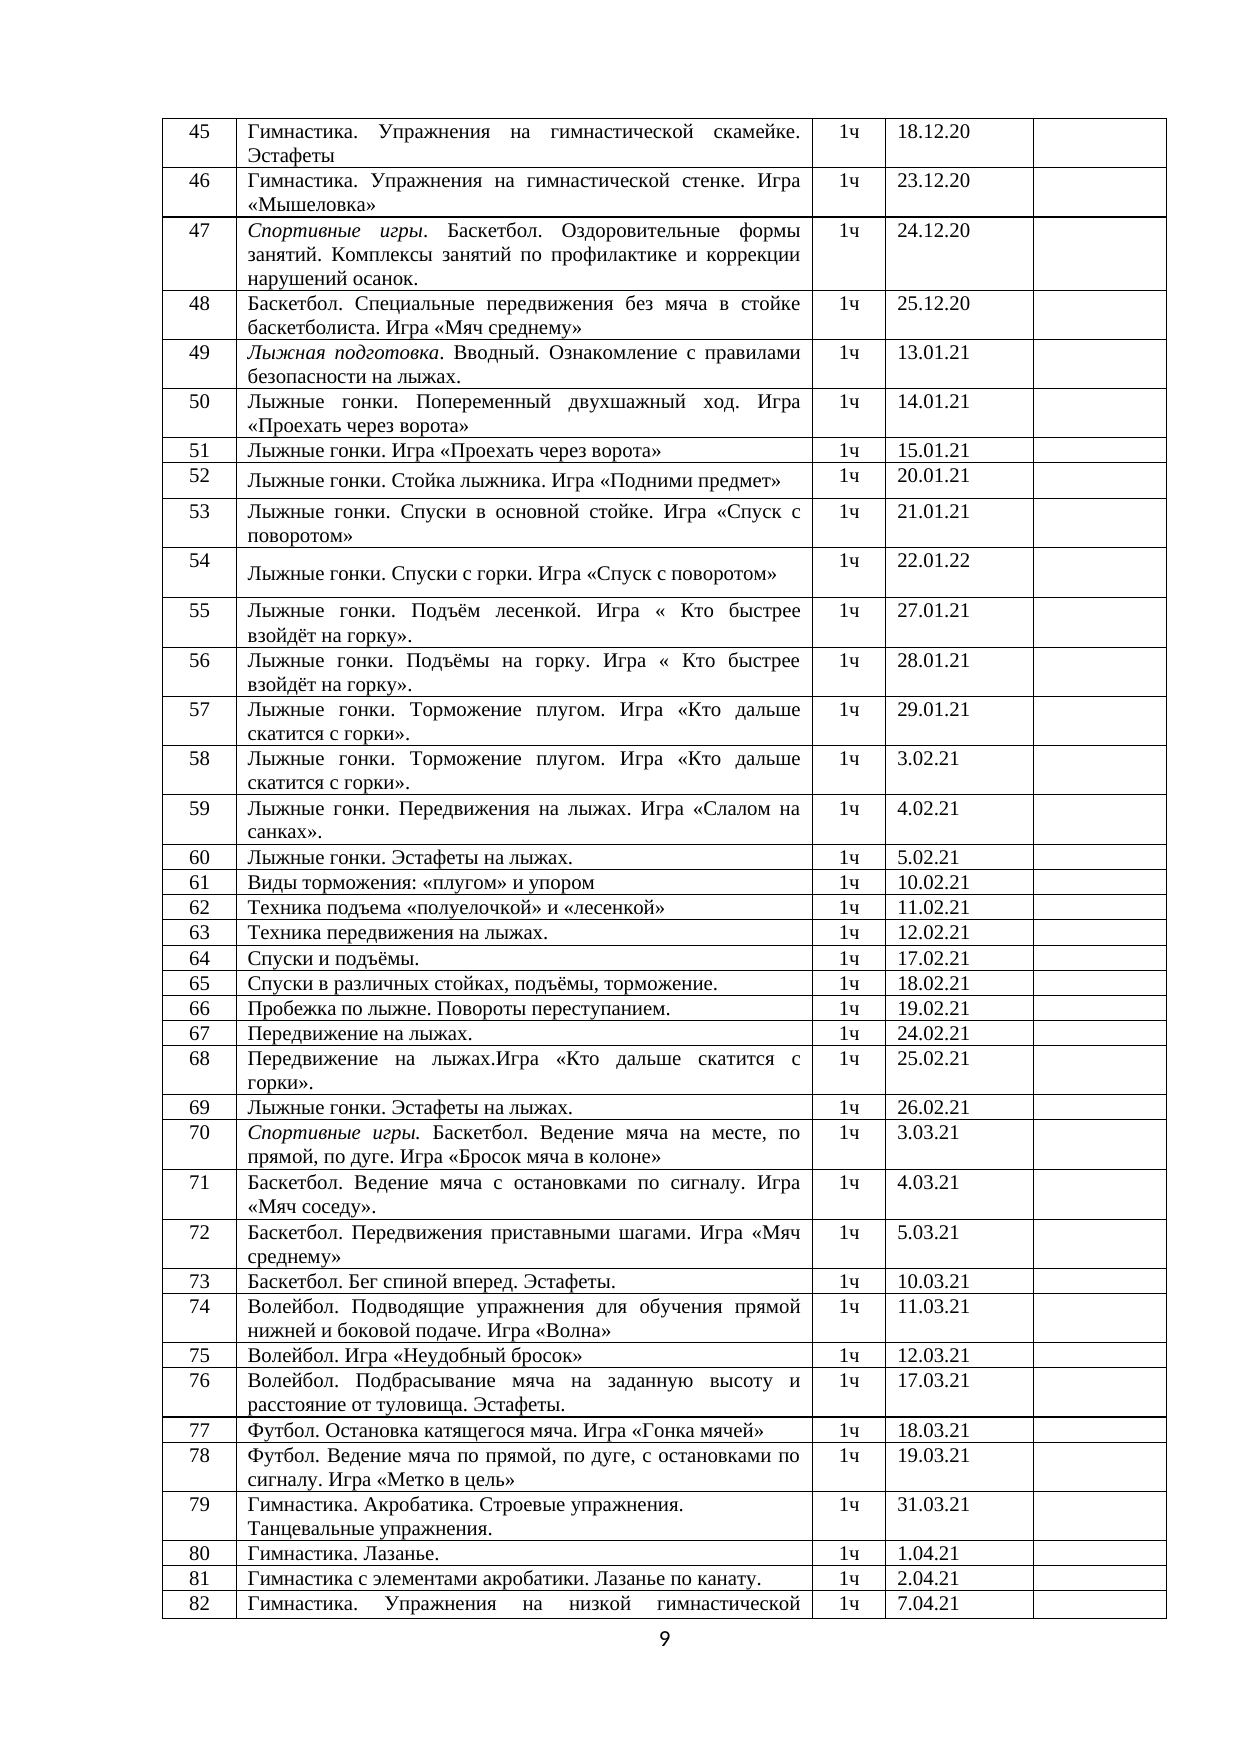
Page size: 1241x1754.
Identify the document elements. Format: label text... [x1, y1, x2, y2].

table_cell 1ч [813, 1220, 885, 1268]
table_cell [1034, 1368, 1166, 1416]
table_cell Гимнастика. Упражнения на гимнастической стенке. Игра «Мышеловка» [237, 168, 812, 216]
table_cell 81 [163, 1566, 236, 1590]
table_cell 67 [163, 1021, 236, 1045]
table_cell 1ч [813, 1120, 885, 1169]
table_cell Пробежка по лыжне. Повороты переступанием. [237, 996, 812, 1020]
table_cell 1ч [813, 1046, 885, 1094]
table_cell 60 [163, 845, 236, 869]
table_cell 1ч [813, 438, 885, 462]
table_cell [1034, 1591, 1166, 1618]
table_cell 52 [163, 463, 236, 497]
table_cell 1ч [813, 389, 885, 437]
table_cell 50 [163, 389, 236, 437]
table_cell 45 [163, 119, 236, 167]
table_cell 25.02.21 [886, 1046, 1033, 1094]
table_cell 1ч [813, 1170, 885, 1219]
table_cell [1034, 340, 1166, 388]
table_cell Баскетбол. Передвижения приставными шагами. Игра «Мяч среднему» [237, 1220, 812, 1268]
table_cell 75 [163, 1343, 236, 1367]
table_cell 53 [163, 499, 236, 547]
table_cell 82 [163, 1591, 236, 1618]
table_cell Лыжные гонки. Передвижения на лыжах. Игра «Слалом на санках». [237, 795, 812, 843]
table_cell 61 [163, 870, 236, 894]
table_cell 58 [163, 746, 236, 794]
table_cell Волейбол. Подбрасывание мяча на заданную высоту и расстояние от туловища. Эстафеты. [237, 1368, 812, 1416]
table_cell Спортивные игры. Баскетбол. Ведение мяча на месте, по прямой, по дуге. Игра «Бросок мяча в колоне» [237, 1120, 812, 1169]
table_cell [1034, 746, 1166, 794]
table_cell 19.02.21 [886, 996, 1033, 1020]
table_cell [1034, 1492, 1166, 1540]
table_cell [1034, 946, 1166, 969]
table_cell 1ч [813, 870, 885, 894]
table_cell 19.03.21 [886, 1443, 1033, 1491]
table_cell [1034, 845, 1166, 869]
table_cell 1ч [813, 1566, 885, 1590]
table_cell Лыжные гонки. Торможение плугом. Игра «Кто дальше скатится с горки». [237, 746, 812, 794]
table_cell [1034, 1418, 1166, 1442]
table_cell 1ч [813, 1294, 885, 1342]
table_cell 48 [163, 291, 236, 339]
table_cell 23.12.20 [886, 168, 1033, 216]
table_cell 1ч [813, 340, 885, 388]
table_cell [1034, 598, 1166, 647]
table_cell 66 [163, 996, 236, 1020]
table_cell 47 [163, 218, 236, 290]
table_cell Лыжные гонки. Эстафеты на лыжах. [237, 845, 812, 869]
table_cell [1034, 1120, 1166, 1169]
table_cell [1034, 648, 1166, 696]
table_cell 1ч [813, 1368, 885, 1416]
table_cell [1034, 548, 1166, 597]
table_cell Футбол. Остановка катящегося мяча. Игра «Гонка мячей» [237, 1418, 812, 1442]
table_cell Лыжные гонки. Стойка лыжника. Игра «Подними предмет» [237, 463, 812, 497]
table_cell 1ч [813, 845, 885, 869]
table_cell Футбол. Ведение мяча по прямой, по дуге, с остановками по сигналу. Игра «Метко в цель» [237, 1443, 812, 1491]
table_cell Баскетбол. Специальные передвижения без мяча в стойке баскетболиста. Игра «Мяч среднему» [237, 291, 812, 339]
table_cell 71 [163, 1170, 236, 1219]
table_cell 1ч [813, 168, 885, 216]
table_cell Лыжные гонки. Игра «Проехать через ворота» [237, 438, 812, 462]
table_cell 1ч [813, 598, 885, 647]
table_cell Техника подъема «полуелочкой» и «лесенкой» [237, 895, 812, 919]
table_cell [1034, 996, 1166, 1020]
table_cell 1ч [813, 1418, 885, 1442]
table_cell 63 [163, 920, 236, 944]
table_cell 4.02.21 [886, 795, 1033, 843]
table_cell 11.03.21 [886, 1294, 1033, 1342]
table_cell [1034, 119, 1166, 167]
table_cell 1ч [813, 1021, 885, 1045]
table_cell 13.01.21 [886, 340, 1033, 388]
table_cell 5.03.21 [886, 1220, 1033, 1268]
table_cell 64 [163, 946, 236, 969]
table_cell [1034, 1046, 1166, 1094]
table_cell 51 [163, 438, 236, 462]
table_cell 1ч [813, 697, 885, 745]
table_cell 17.03.21 [886, 1368, 1033, 1416]
table_cell 31.03.21 [886, 1492, 1033, 1540]
table_cell 7.04.21 [886, 1591, 1033, 1618]
table_cell 1ч [813, 895, 885, 919]
table_cell 20.01.21 [886, 463, 1033, 497]
table_cell [1034, 1566, 1166, 1590]
table_cell [1034, 971, 1166, 995]
table_cell Лыжные гонки. Эстафеты на лыжах. [237, 1095, 812, 1119]
table_cell 10.03.21 [886, 1269, 1033, 1293]
table_cell 56 [163, 648, 236, 696]
table_cell 57 [163, 697, 236, 745]
table_cell Волейбол. Подводящие упражнения для обучения прямой нижней и боковой подаче. Игра «Волна» [237, 1294, 812, 1342]
table_cell Баскетбол. Ведение мяча с остановками по сигналу. Игра «Мяч соседу». [237, 1170, 812, 1219]
table_cell 1ч [813, 920, 885, 944]
table_cell 80 [163, 1541, 236, 1565]
table_cell 15.01.21 [886, 438, 1033, 462]
table_cell Гимнастика. Акробатика. Строевые упражнения. Танцевальные упражнения. [237, 1492, 812, 1540]
table_cell 73 [163, 1269, 236, 1293]
table_cell 12.02.21 [886, 920, 1033, 944]
table_cell [1034, 438, 1166, 462]
table_cell 1ч [813, 1095, 885, 1119]
table_cell 1ч [813, 463, 885, 497]
table_cell [1034, 1095, 1166, 1119]
table_cell 1ч [813, 548, 885, 597]
table_cell 1ч [813, 1343, 885, 1367]
table_cell 21.01.21 [886, 499, 1033, 547]
table_cell [1034, 697, 1166, 745]
table_cell 1ч [813, 1591, 885, 1618]
table_cell [1034, 499, 1166, 547]
table_cell 46 [163, 168, 236, 216]
table_cell [1034, 895, 1166, 919]
table_cell 62 [163, 895, 236, 919]
table_cell 1ч [813, 746, 885, 794]
table_cell Лыжные гонки. Спуски с горки. Игра «Спуск с поворотом» [237, 548, 812, 597]
table_cell [1034, 168, 1166, 216]
table_cell 65 [163, 971, 236, 995]
table_cell 1ч [813, 971, 885, 995]
table_cell [1034, 1343, 1166, 1367]
table_cell [1034, 1294, 1166, 1342]
table_cell Лыжные гонки. Спуски в основной стойке. Игра «Спуск с поворотом» [237, 499, 812, 547]
table_cell Гимнастика с элементами акробатики. Лазанье по канату. [237, 1566, 812, 1590]
table_cell Лыжные гонки. Попеременный двухшажный ход. Игра «Проехать через ворота» [237, 389, 812, 437]
table_cell 3.02.21 [886, 746, 1033, 794]
table_cell 54 [163, 548, 236, 597]
table_cell [1034, 1220, 1166, 1268]
table_cell 1ч [813, 218, 885, 290]
table_cell 18.03.21 [886, 1418, 1033, 1442]
table_cell 1.04.21 [886, 1541, 1033, 1565]
table_cell 77 [163, 1418, 236, 1442]
table_cell [1034, 1443, 1166, 1491]
table_cell 11.02.21 [886, 895, 1033, 919]
table_cell Виды торможения: «плугом» и упором [237, 870, 812, 894]
table_cell 25.12.20 [886, 291, 1033, 339]
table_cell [237, 1591, 812, 1618]
table_cell Лыжная подготовка. Вводный. Ознакомление с правилами безопасности на лыжах. [237, 340, 812, 388]
table_cell 55 [163, 598, 236, 647]
table_cell 26.02.21 [886, 1095, 1033, 1119]
table_cell [1034, 870, 1166, 894]
table_cell 24.02.21 [886, 1021, 1033, 1045]
table_cell Спортивные игры. Баскетбол. Оздоровительные формы занятий. Комплексы занятий по профилактике и коррекции нарушений осанок. [237, 218, 812, 290]
table_cell 1ч [813, 996, 885, 1020]
table_cell [1034, 389, 1166, 437]
table_cell Гимнастика. Упражнения на гимнастической скамейке. Эстафеты [237, 119, 812, 167]
table_cell 14.01.21 [886, 389, 1033, 437]
table_cell 1ч [813, 648, 885, 696]
table_cell [1034, 1269, 1166, 1293]
table_cell 59 [163, 795, 236, 843]
table_cell 5.02.21 [886, 845, 1033, 869]
table_cell [1034, 218, 1166, 290]
table_cell 28.01.21 [886, 648, 1033, 696]
table_cell 1ч [813, 1541, 885, 1565]
table_cell 68 [163, 1046, 236, 1094]
table_cell 4.03.21 [886, 1170, 1033, 1219]
table_cell 10.02.21 [886, 870, 1033, 894]
table_cell 18.12.20 [886, 119, 1033, 167]
table_cell 2.04.21 [886, 1566, 1033, 1590]
table_cell Техника передвижения на лыжах. [237, 920, 812, 944]
table_cell 27.01.21 [886, 598, 1033, 647]
table_cell 1ч [813, 119, 885, 167]
table_cell [1034, 795, 1166, 843]
table_cell 3.03.21 [886, 1120, 1033, 1169]
table_cell 49 [163, 340, 236, 388]
table_cell Волейбол. Игра «Неудобный бросок» [237, 1343, 812, 1367]
table_cell 1ч [813, 1269, 885, 1293]
table_cell [1034, 920, 1166, 944]
table_cell Спуски в различных стойках, подъёмы, торможение. [237, 971, 812, 995]
table_cell Лыжные гонки. Подъём лесенкой. Игра « Кто быстрее взойдёт на горку». [237, 598, 812, 647]
table_cell 70 [163, 1120, 236, 1169]
table_cell 72 [163, 1220, 236, 1268]
table_cell 29.01.21 [886, 697, 1033, 745]
table_cell [1034, 1021, 1166, 1045]
table_cell Спуски и подъёмы. [237, 946, 812, 969]
table_cell 1ч [813, 946, 885, 969]
table_cell 12.03.21 [886, 1343, 1033, 1367]
table_cell 1ч [813, 1492, 885, 1540]
table_cell Гимнастика. Лазанье. [237, 1541, 812, 1565]
table_cell 1ч [813, 795, 885, 843]
table_cell [1034, 291, 1166, 339]
table_cell [1034, 1170, 1166, 1219]
table_cell 78 [163, 1443, 236, 1491]
table_cell 18.02.21 [886, 971, 1033, 995]
table_cell 79 [163, 1492, 236, 1540]
table_cell 22.01.22 [886, 548, 1033, 597]
table_cell 76 [163, 1368, 236, 1416]
table_cell 1ч [813, 291, 885, 339]
table_cell 74 [163, 1294, 236, 1342]
table_cell 1ч [813, 499, 885, 547]
table_cell [1034, 463, 1166, 497]
table_cell Баскетбол. Бег спиной вперед. Эстафеты. [237, 1269, 812, 1293]
table_cell 17.02.21 [886, 946, 1033, 969]
table_cell Лыжные гонки. Подъёмы на горку. Игра « Кто быстрее взойдёт на горку». [237, 648, 812, 696]
table_cell 69 [163, 1095, 236, 1119]
table_cell 1ч [813, 1443, 885, 1491]
table_cell 24.12.20 [886, 218, 1033, 290]
table_cell Передвижение на лыжах.Игра «Кто дальше скатится с горки». [237, 1046, 812, 1094]
table_cell Передвижение на лыжах. [237, 1021, 812, 1045]
table_cell Лыжные гонки. Торможение плугом. Игра «Кто дальше скатится с горки». [237, 697, 812, 745]
table_cell [1034, 1541, 1166, 1565]
